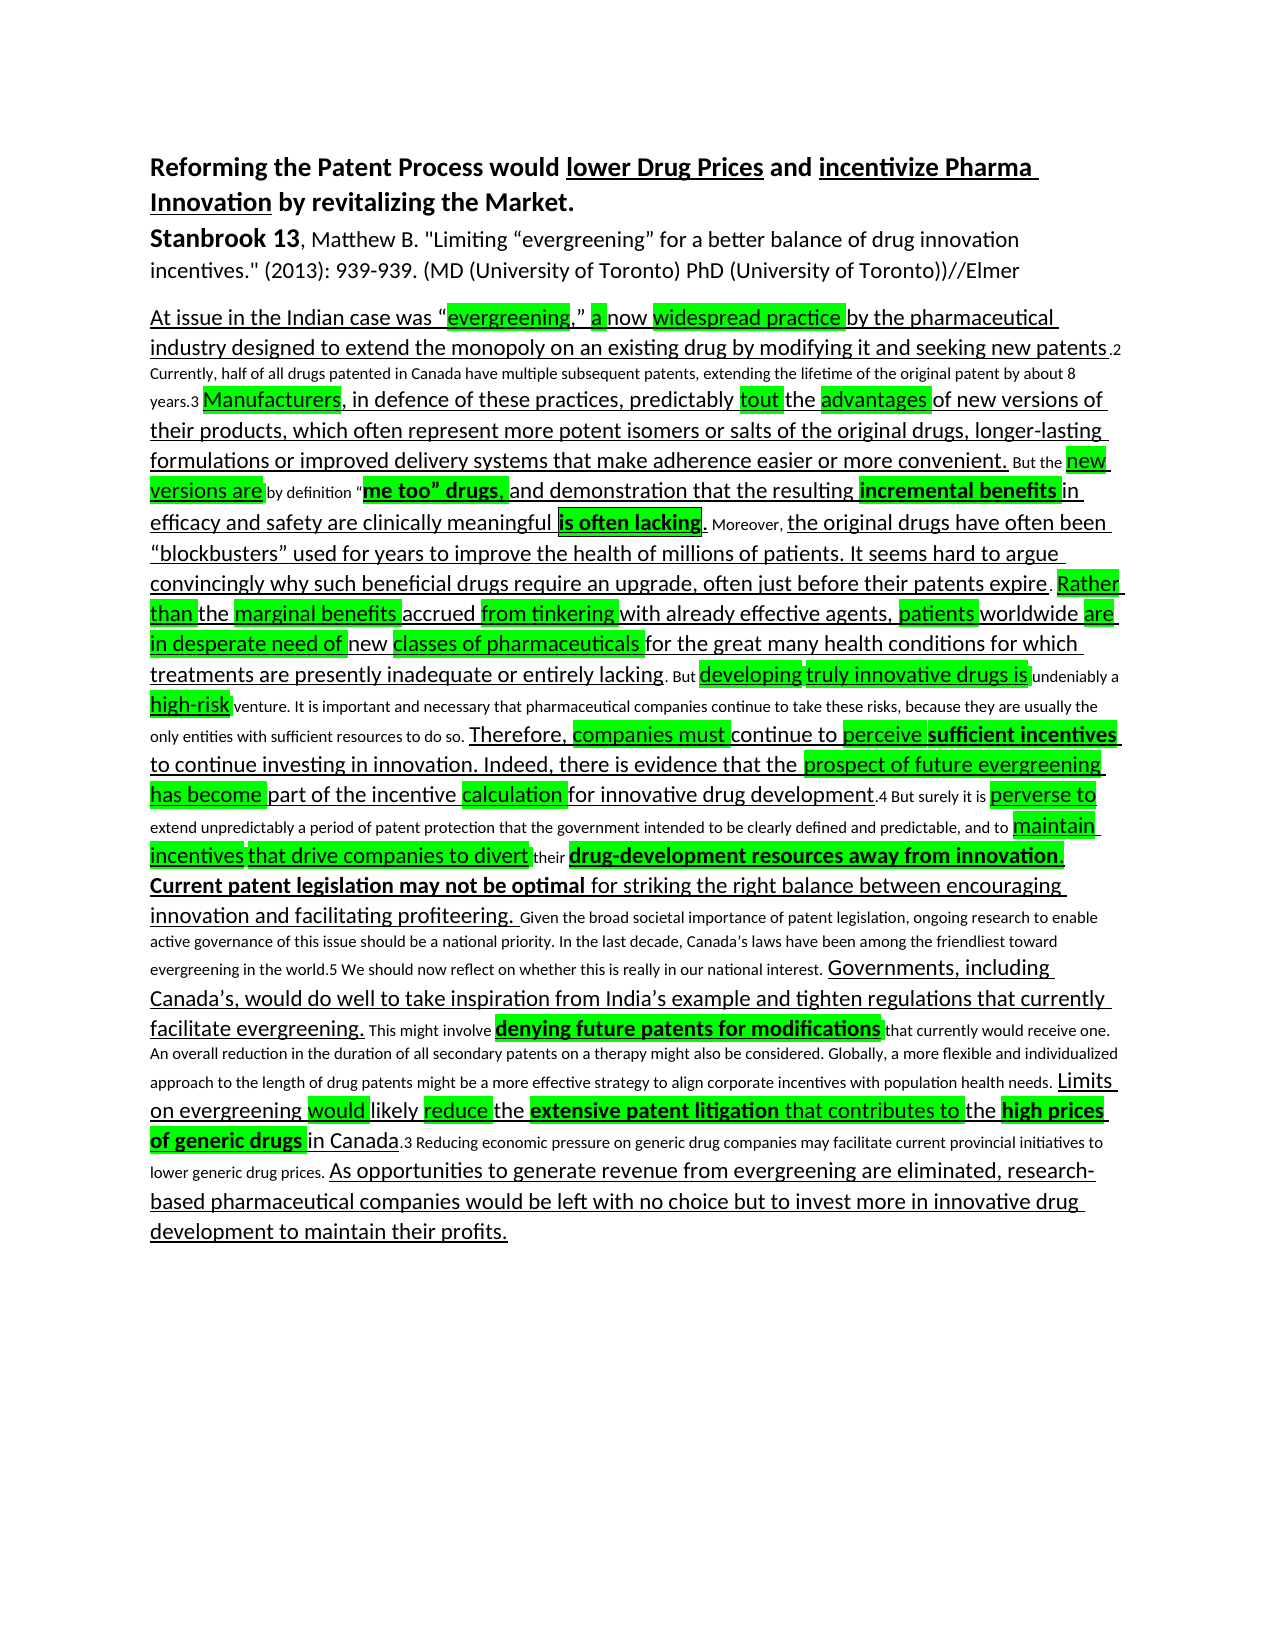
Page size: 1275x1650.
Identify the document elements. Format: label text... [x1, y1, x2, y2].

text At issue in the Indian case was “evergreening,” a now widespread practice by the pharmaceutical industry designed to extend the monopoly on an existing drug by modifying it and seeking new patents.2 Currently, half of all drugs patented in Canada have multiple subsequent patents, extending the lifetime of the original patent by about 8 years.3 Manufacturers, in defence of these practices, predictably tout the advantages of new versions of their products, which often represent more potent isomers or salts of the original drugs, longer-lasting formulations or improved delivery systems that make adherence easier or more convenient. But the new versions are by definition “me too” drugs, and demonstration that the resulting incremental benefits in efficacy and safety are clinically meaningful is often lacking. Moreover, the original drugs have often been “blockbusters” used for years to improve the health of millions of patients. It seems hard to argue convincingly why such beneficial drugs require an upgrade, often just before their patents expire. Rather than the marginal benefits accrued from tinkering with already effective agents, patients worldwide are in desperate need of new classes of pharmaceuticals for the great many health conditions for which treatments are presently inadequate or entirely lacking. But developing truly innovative drugs is undeniably a high-risk venture. It is important and necessary that pharmaceutical companies continue to take these risks, because they are usually the only entities with sufficient resources to do so. Therefore, companies must continue to perceive sufficient incentives to continue investing in innovation. Indeed, there is evidence that the prospect of future evergreening has become part of the incentive calculation for innovative drug development.4 But surely it is perverse to extend unpredictably a period of patent protection that the government intended to be clearly defined and predictable, and to maintain incentives that drive companies to divert their drug-development resources away from innovation. Current patent legislation may not be optimal for striking the right balance between encouraging innovation and facilitating profiteering. Given the broad societal importance of patent legislation, ongoing research to enable active governance of this issue should be a national priority. In the last decade, Canada’s laws have been among the friendliest toward evergreening in the world.5 We should now reflect on whether this is really in our national interest. Governments, including Canada’s, would do well to take inspiration from India’s example and tighten regulations that currently facilitate evergreening. This might involve denying future patents for modifications that currently would receive one. An overall reduction in the duration of all secondary patents on a therapy might also be considered. Globally, a more flexible and individualized approach to the length of drug patents might be a more effective strategy to align corporate incentives with population health needs. Limits on evergreening would likely reduce the extensive patent litigation that contributes to the high prices of generic drugs in Canada.3 Reducing economic pressure on generic drug companies may facilitate current provincial initiatives to lower generic drug prices. As opportunities to generate revenue from evergreening are eliminated, research-based pharmaceutical companies would be left with no choice but to invest more in innovative drug development to maintain their profits. [150, 303, 1125, 1245]
text Stanbrook 13, Matthew B. "Limiting “evergreening” for a better balance of drug innovation incentives." (2013): 939-939. (MD (University of Toronto) PhD (University of Toronto))//Elmer [150, 221, 1125, 284]
subtitle Reforming the Patent Process would lower Drug Prices and incentivize Pharma Innovation by revitalizing the Market. [150, 150, 1125, 219]
